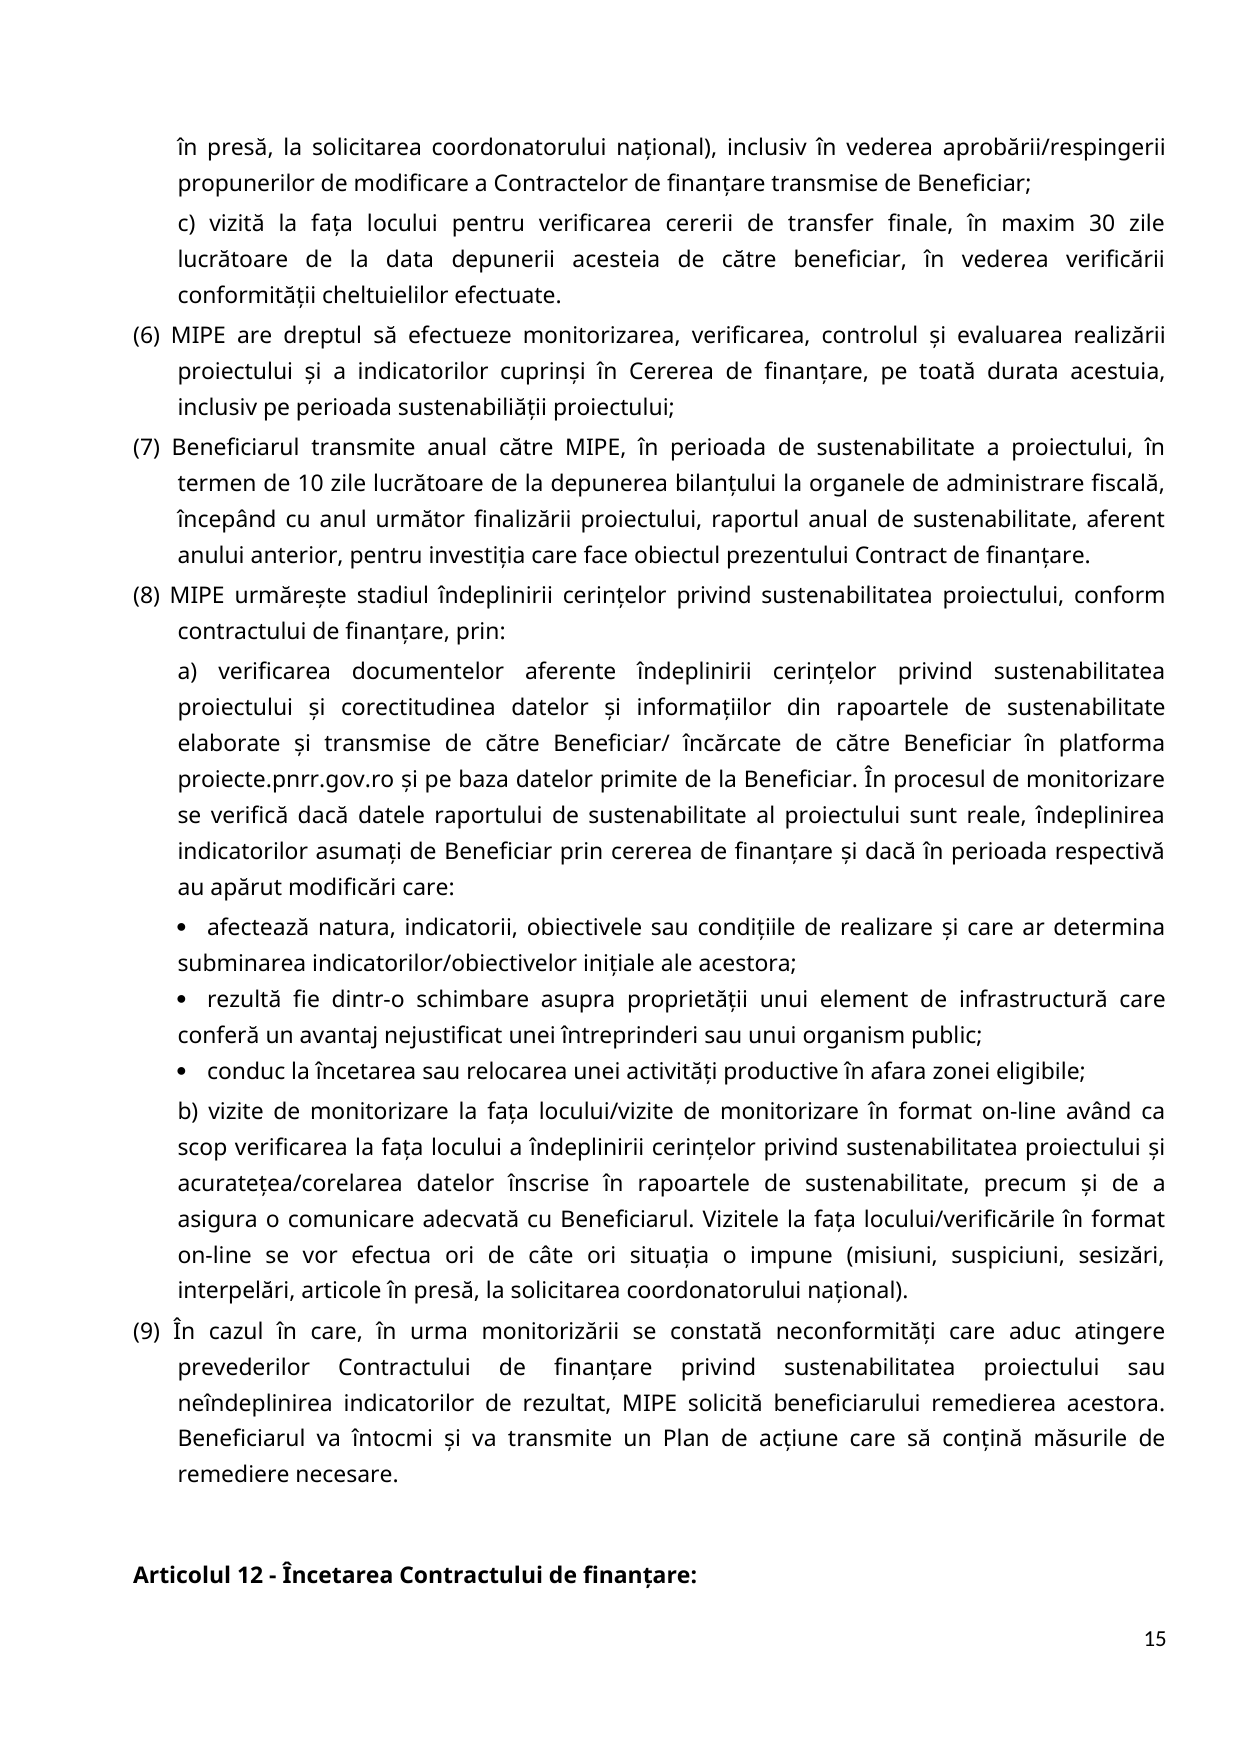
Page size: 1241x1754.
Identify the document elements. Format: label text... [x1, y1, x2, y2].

list rezultă fie dintr-o schimbare asupra proprietății unui element de infrastructură care conferă un avantaj nejustificat unei întreprinderi sau unui organism public; [177, 983, 1166, 1050]
text b) vizite de monitorizare la fața locului/vizite de monitorizare în format on-line având ca scop verificarea la fața locului a îndeplinirii cerințelor privind sustenabilitatea proiectului și acuratețea/corelarea datelor înscrise în rapoartele de sustenabilitate, precum și de a asigura o comunicare adecvată cu Beneficiarul. Vizitele la fața locului/verificările în format on-line se vor efectua ori de câte ori situația o impune (misiuni, suspiciuni, sesizări, interpelări, articole în presă, la solicitarea coordonatorului național). [177, 1095, 1166, 1306]
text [177, 131, 1166, 198]
text (6) MIPE are dreptul să efectueze monitorizarea, verificarea, controlul și evaluarea realizării proiectului și a indicatorilor cuprinși în Cererea de finanțare, pe toată durata acestuia, inclusiv pe perioada sustenabiliății proiectului; [133, 319, 1166, 422]
text Articolul 12 - Încetarea Contractului de finanțare: [133, 1559, 1166, 1591]
list (9) În cazul în care, în urma monitorizării se constată neconformități care aduc atingere prevederilor Contractului de finanțare privind sustenabilitatea proiectului sau neîndeplinirea indicatorilor de rezultat, MIPE solicită beneficiarului remedierea acestora. Beneficiarul va întocmi și va transmite un Plan de acțiune care să conțină măsurile de remediere necesare. [133, 1314, 1166, 1489]
text (7) Beneficiarul transmite anual către MIPE, în perioada de sustenabilitate a proiectului, în termen de 10 zile lucrătoare de la depunerea bilanțului la organele de administrare fiscală, începând cu anul următor finalizării proiectului, raportul anual de sustenabilitate, aferent anului anterior, pentru investiția care face obiectul prezentului Contract de finanțare. [133, 431, 1166, 570]
list conduc la încetarea sau relocarea unei activități productive în afara zonei eligibile; [177, 1055, 1166, 1086]
text (8) MIPE urmărește stadiul îndeplinirii cerințelor privind sustenabilitatea proiectului, conform contractului de finanțare, prin: [133, 579, 1166, 646]
list afectează natura, indicatorii, obiectivele sau condițiile de realizare și care ar determina subminarea indicatorilor/obiectivelor inițiale ale acestora; [177, 911, 1166, 978]
text c) vizită la fața locului pentru verificarea cererii de transfer finale, în maxim 30 zile lucrătoare de la data depunerii acesteia de către beneficiar, în vederea verificării conformității cheltuielilor efectuate. [177, 207, 1166, 310]
text a) verificarea documentelor aferente îndeplinirii cerințelor privind sustenabilitatea proiectului și corectitudinea datelor și informațiilor din rapoartele de sustenabilitate elaborate și transmise de către Beneficiar/ încărcate de către Beneficiar în platforma proiecte.pnrr.gov.ro și pe baza datelor primite de la Beneficiar. În procesul de monitorizare se verifică dacă datele raportului de sustenabilitate al proiectului sunt reale, îndeplinirea indicatorilor asumați de Beneficiar prin cererea de finanțare și dacă în perioada respectivă au apărut modificări care: [177, 655, 1166, 902]
